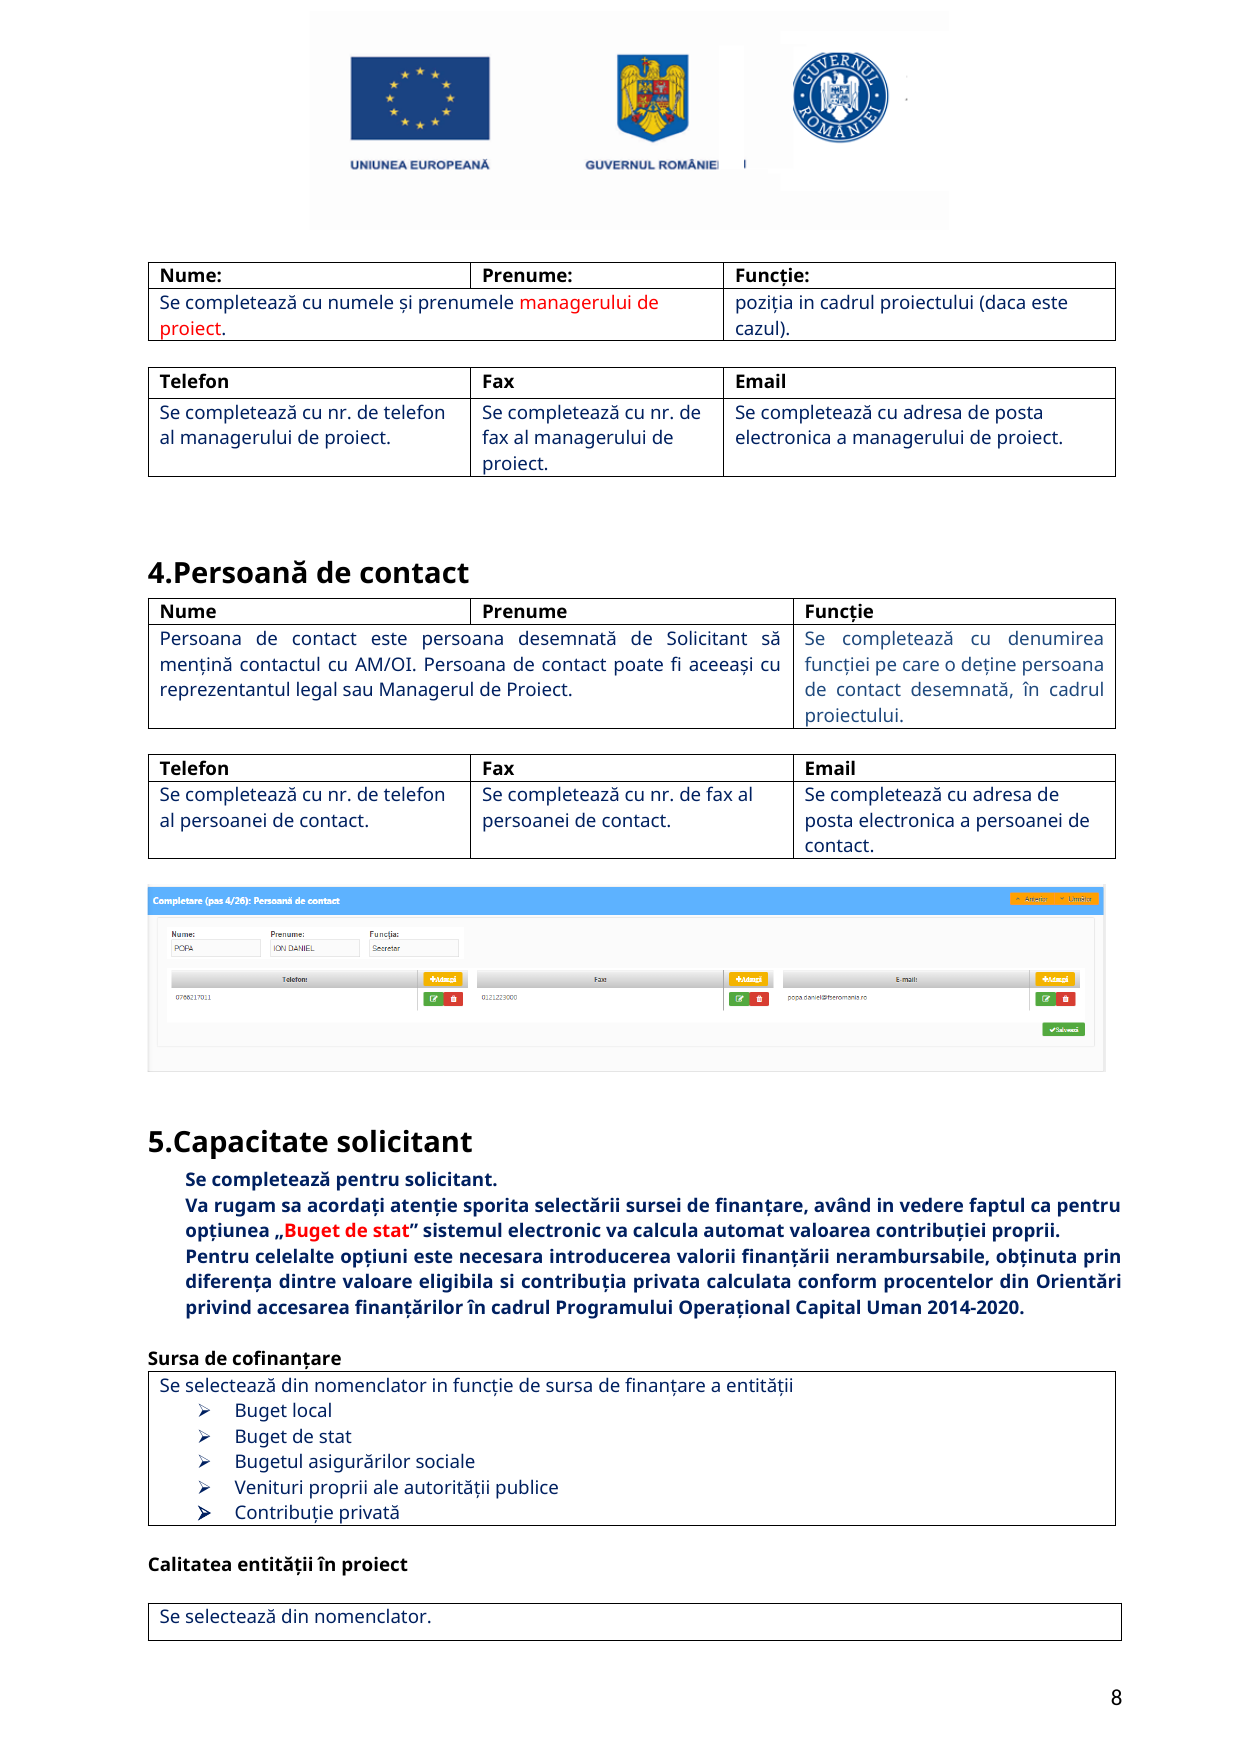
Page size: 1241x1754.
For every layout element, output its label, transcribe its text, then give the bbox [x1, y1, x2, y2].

table_header Funcție [794, 599, 1115, 624]
table_cell poziția in cadrul proiectului (daca este cazul). [724, 289, 1115, 340]
table_cell Se completează cu nr. de fax al managerului de proiect. [471, 399, 723, 476]
subtitle 5.Capacitate solicitant [148, 1121, 1122, 1161]
table_header Fax [471, 368, 723, 398]
table_header Nume: [149, 263, 470, 288]
table_cell Se completează cu nr. de fax al persoanei de contact. [471, 782, 793, 858]
table_cell Se completează cu nr. de telefon al persoanei de contact. [149, 782, 470, 858]
table_header Se selectează din nomenclator in funcție de sursa de finanţare a entității Buget local Buget de stat Bugetul asigurărilor sociale Venituri proprii ale autorității publice Contribuție privată [149, 1372, 1115, 1525]
table_header Se selectează din nomenclator. [149, 1604, 1121, 1640]
subtitle 4.Persoană de contact [148, 552, 1122, 592]
table_header Prenume [471, 599, 793, 624]
table_header Telefon [149, 368, 470, 398]
list Va rugam sa acordați atenție sporita selectării sursei de finanţare, având in vedere faptul ca pentru opțiunea „Buget de stat” sistemul electronic va calcula automat valoarea contribuției proprii. [185, 1192, 1122, 1243]
text Sursa de cofinanțare [148, 1345, 1122, 1371]
list Se completează pentru solicitant. [185, 1167, 1122, 1192]
table_cell Se completează cu adresa de posta electronica a managerului de proiect. [724, 399, 1115, 476]
text Calitatea entității în proiect [148, 1552, 1122, 1577]
table_cell Persoana de contact este persoana desemnată de Solicitant să mențină contactul cu AM/OI. Persoana de contact poate fi aceeași cu reprezentantul legal sau Managerul de Proiect. [149, 625, 793, 727]
table_header Email [794, 755, 1115, 781]
table_header Telefon [149, 755, 470, 781]
table_header Nume [149, 599, 470, 624]
picture [147, 884, 1106, 1072]
table_cell Se completează cu nr. de telefon al managerului de proiect. [149, 399, 470, 476]
table_cell Se completează cu adresa de posta electronica a persoanei de contact. [794, 782, 1115, 858]
table_cell Se completează cu numele și prenumele managerului de proiect. [149, 289, 723, 340]
table_cell Se completează cu denumirea funcției pe care o deține persoana de contact desemnată, în cadrul proiectului. [794, 625, 1115, 727]
picture [309, 11, 950, 230]
table_header Prenume: [471, 263, 723, 288]
table_header Fax [471, 755, 793, 781]
list Pentru celelalte opțiuni este necesara introducerea valorii finanțării nerambursabile, obținuta prin diferența dintre valoare eligibila si contribuţia privata calculata conform procentelor din Orientări privind accesarea finanțărilor în cadrul Programului Operațional Capital Uman 2014-2020. [185, 1243, 1122, 1320]
table_header Funcție: [724, 263, 1115, 288]
table_header Email [724, 368, 1115, 398]
